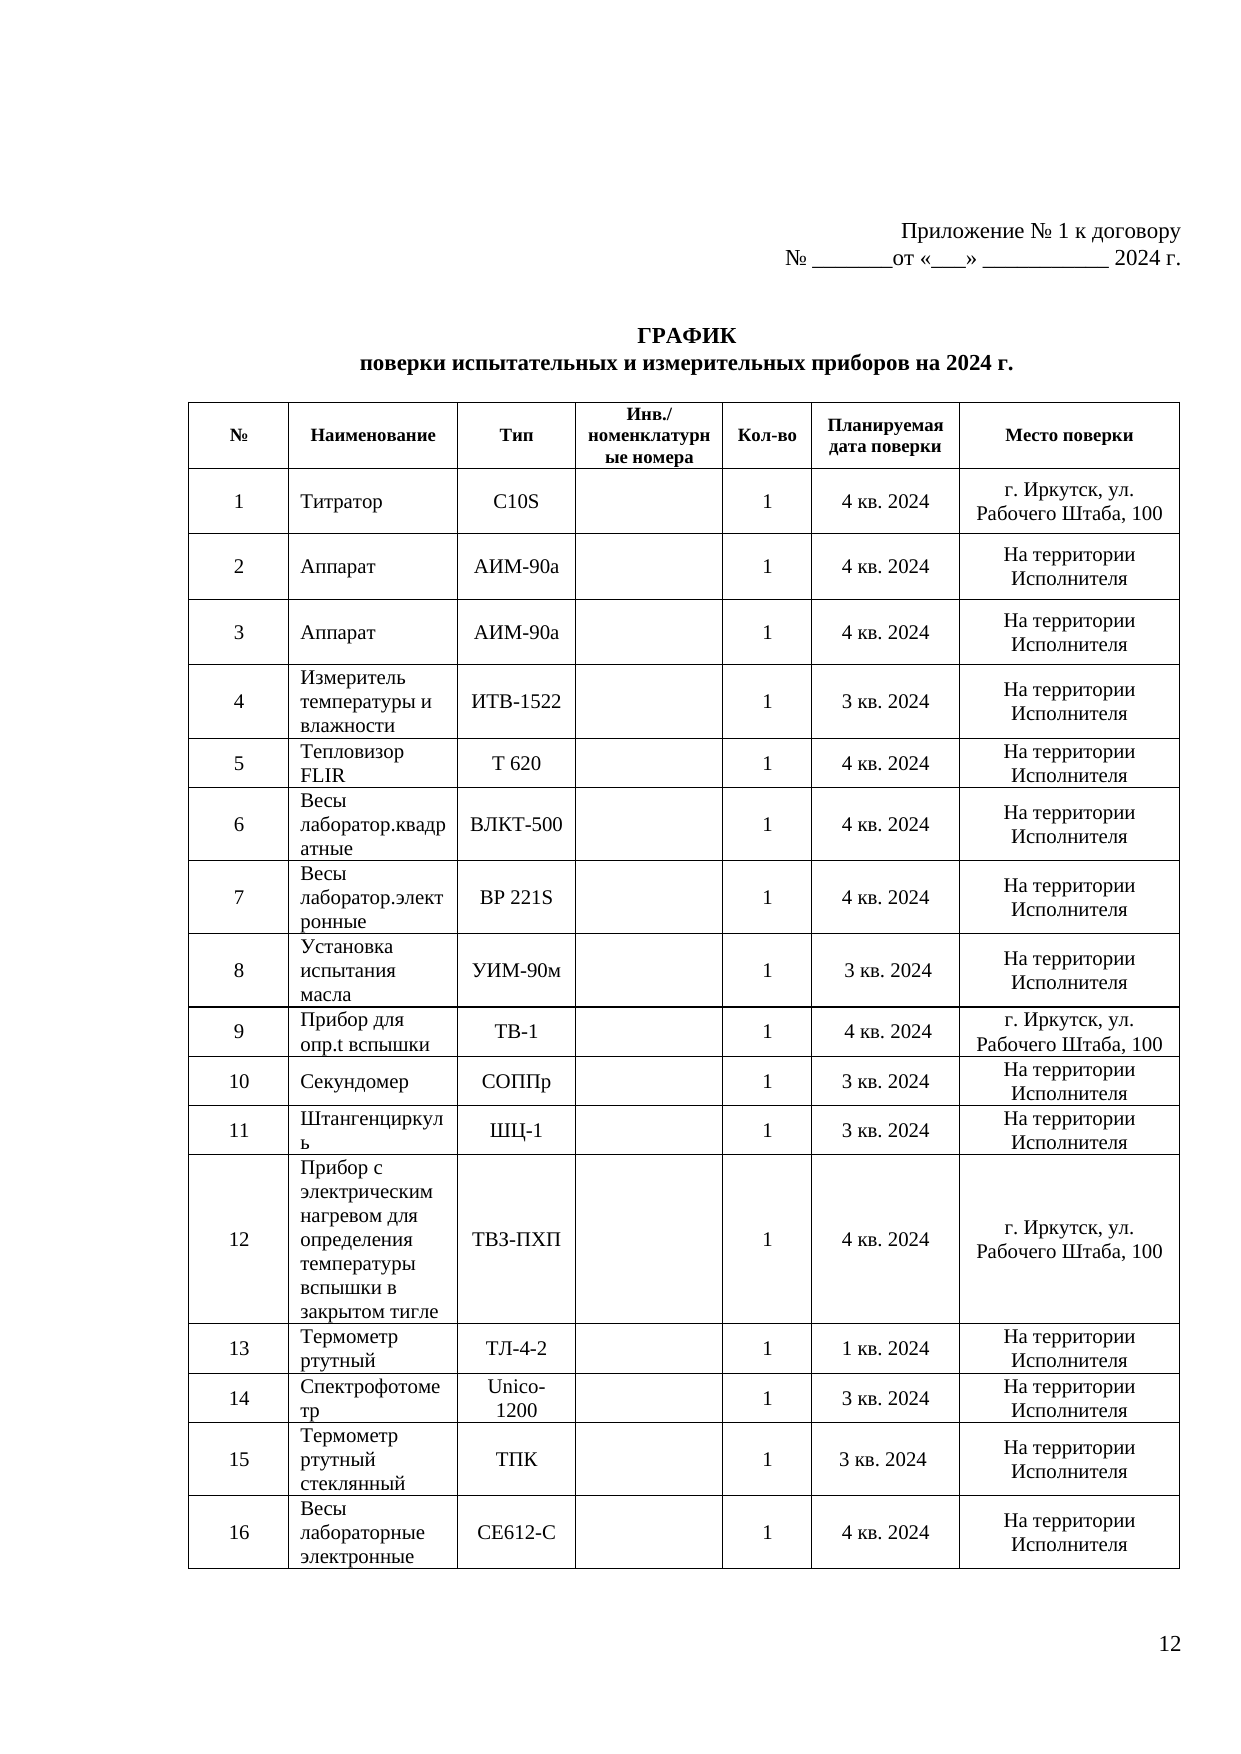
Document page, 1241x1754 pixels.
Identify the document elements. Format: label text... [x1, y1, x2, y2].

table_cell поверки испытательных и измерительных приборов на 2024 г. [177, 349, 1196, 1569]
table_header ГРАФИК [177, 323, 1196, 349]
text Приложение № 1 к договору [177, 217, 1181, 243]
text № _______от «___» ___________ 2024 г. [177, 243, 1181, 270]
